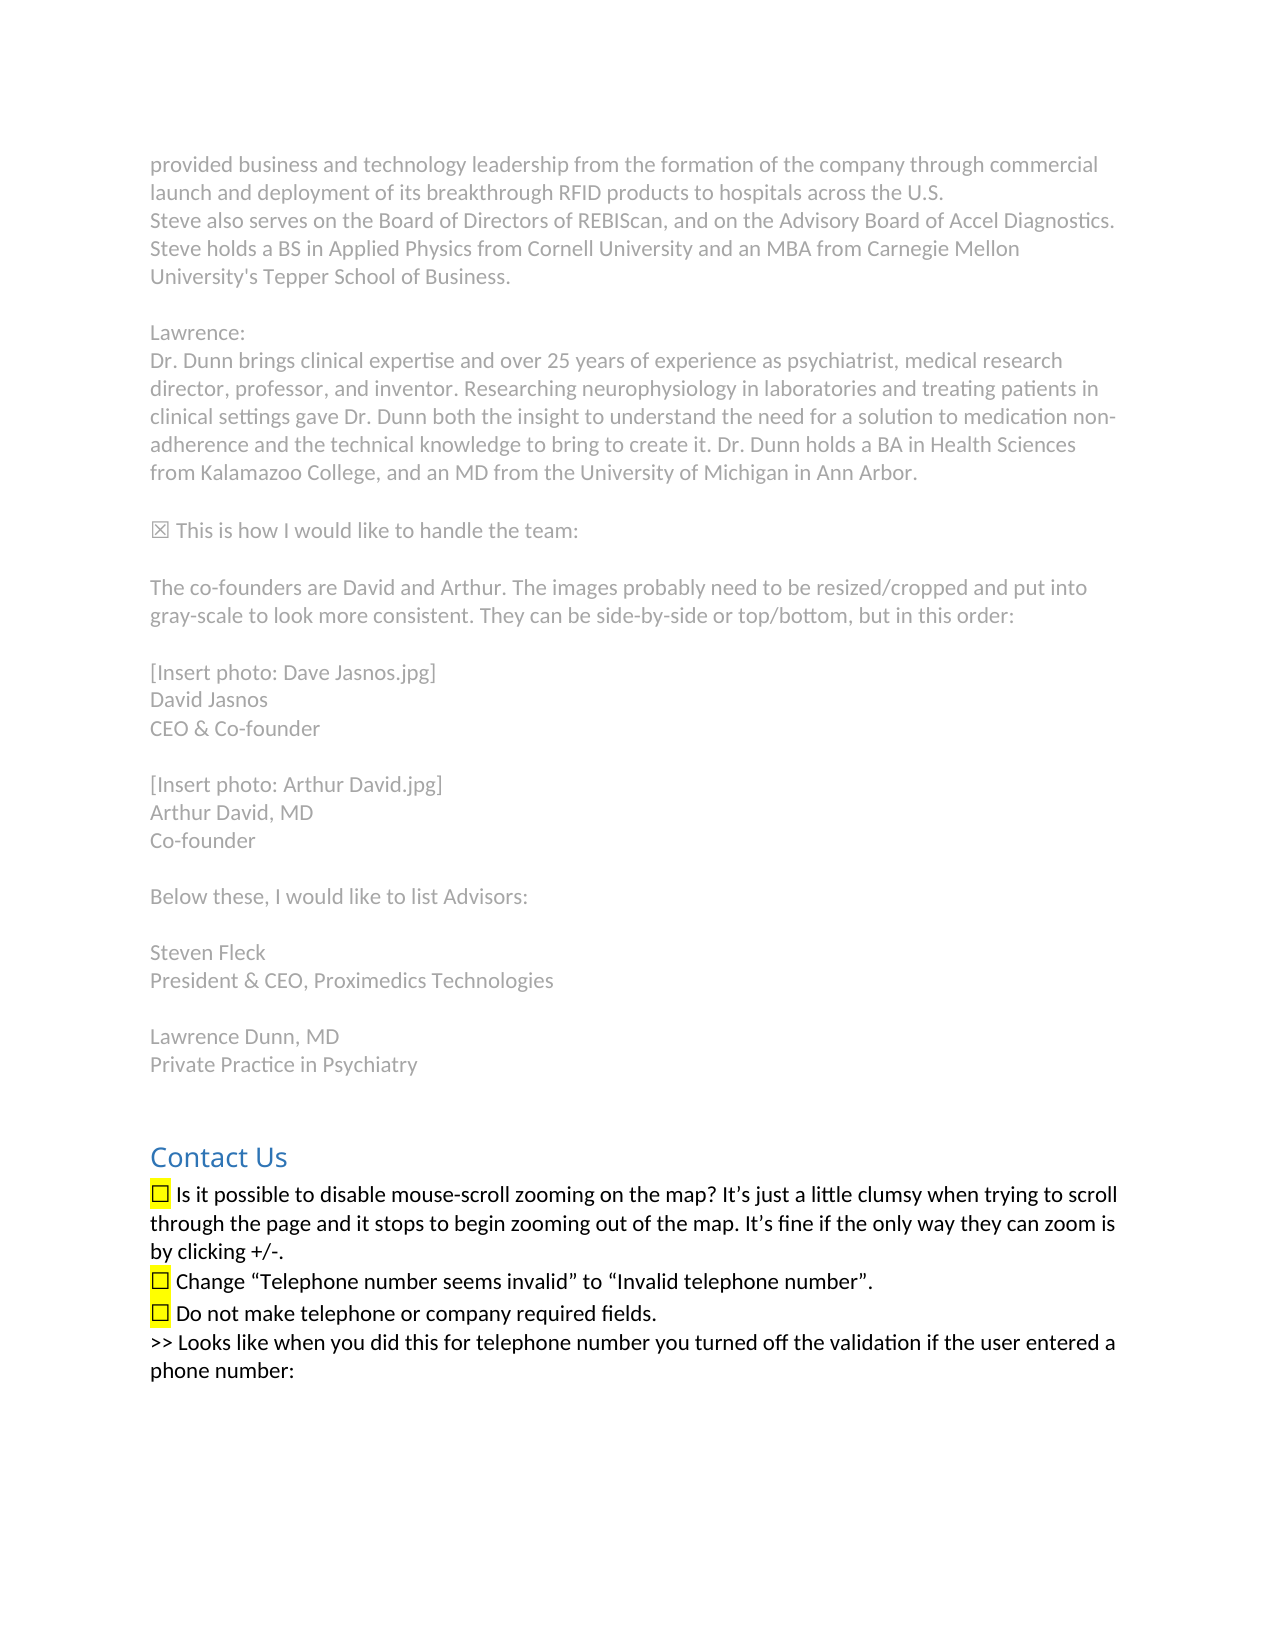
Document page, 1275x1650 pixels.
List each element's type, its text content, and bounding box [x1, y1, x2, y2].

text President & CEO, Proximedics Technologies [150, 966, 1125, 994]
text [Insert photo: Dave Jasnos.jpg] [150, 658, 1125, 686]
text David Jasnos [150, 686, 1125, 714]
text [150, 150, 1125, 206]
text >> Looks like when you did this for telephone number you turned off the validation if the user entered a phone number: [150, 1328, 1125, 1384]
text Co-founder [150, 826, 1125, 854]
text CEO & Co-founder [150, 714, 1125, 742]
text Steven Fleck [150, 938, 1125, 966]
text Private Practice in Psychiatry [150, 1050, 1125, 1078]
text Is it possible to disable mouse-scroll zooming on the map? It’s just a little clumsy when trying to scroll through the page and it stops to begin zooming out of the map. It’s fine if the only way they can zoom is by clicking +/-. [150, 1178, 1125, 1265]
text Change “Telephone number seems invalid” to “Invalid telephone number”. [171, 1265, 1125, 1296]
text Below these, I would like to list Advisors: [150, 882, 1125, 910]
subtitle Contact Us [150, 1138, 1125, 1175]
text Lawrence Dunn, MD [150, 1022, 1125, 1050]
text The co-founders are David and Arthur. The images probably need to be resized/cropped and put into gray-scale to look more consistent. They can be side-by-side or top/bottom, but in this order: [150, 573, 1125, 629]
text Dr. Dunn brings clinical expertise and over 25 years of experience as psychiatrist, medical research director, professor, and inventor. Researching neurophysiology in laboratories and treating patients in clinical settings gave Dr. Dunn both the insight to understand the need for a solution to medication non-adherence and the technical knowledge to bring to create it. Dr. Dunn holds a BA in Health Sciences from Kalamazoo College, and an MD from the University of Michigan in Ann Arbor. [150, 346, 1125, 486]
text [Insert photo: Arthur David.jpg] [150, 770, 1125, 798]
text Do not make telephone or company required fields. [171, 1296, 1125, 1328]
text This is how I would like to handle the team: [150, 514, 1125, 546]
text Steve also serves on the Board of Directors of REBIScan, and on the Advisory Board of Accel Diagnostics. Steve holds a BS in Applied Physics from Cornell University and an MBA from Carnegie Mellon University's Tepper School of Business. [150, 206, 1125, 290]
text Lawrence: [150, 318, 1125, 346]
text Arthur David, MD [150, 798, 1125, 826]
